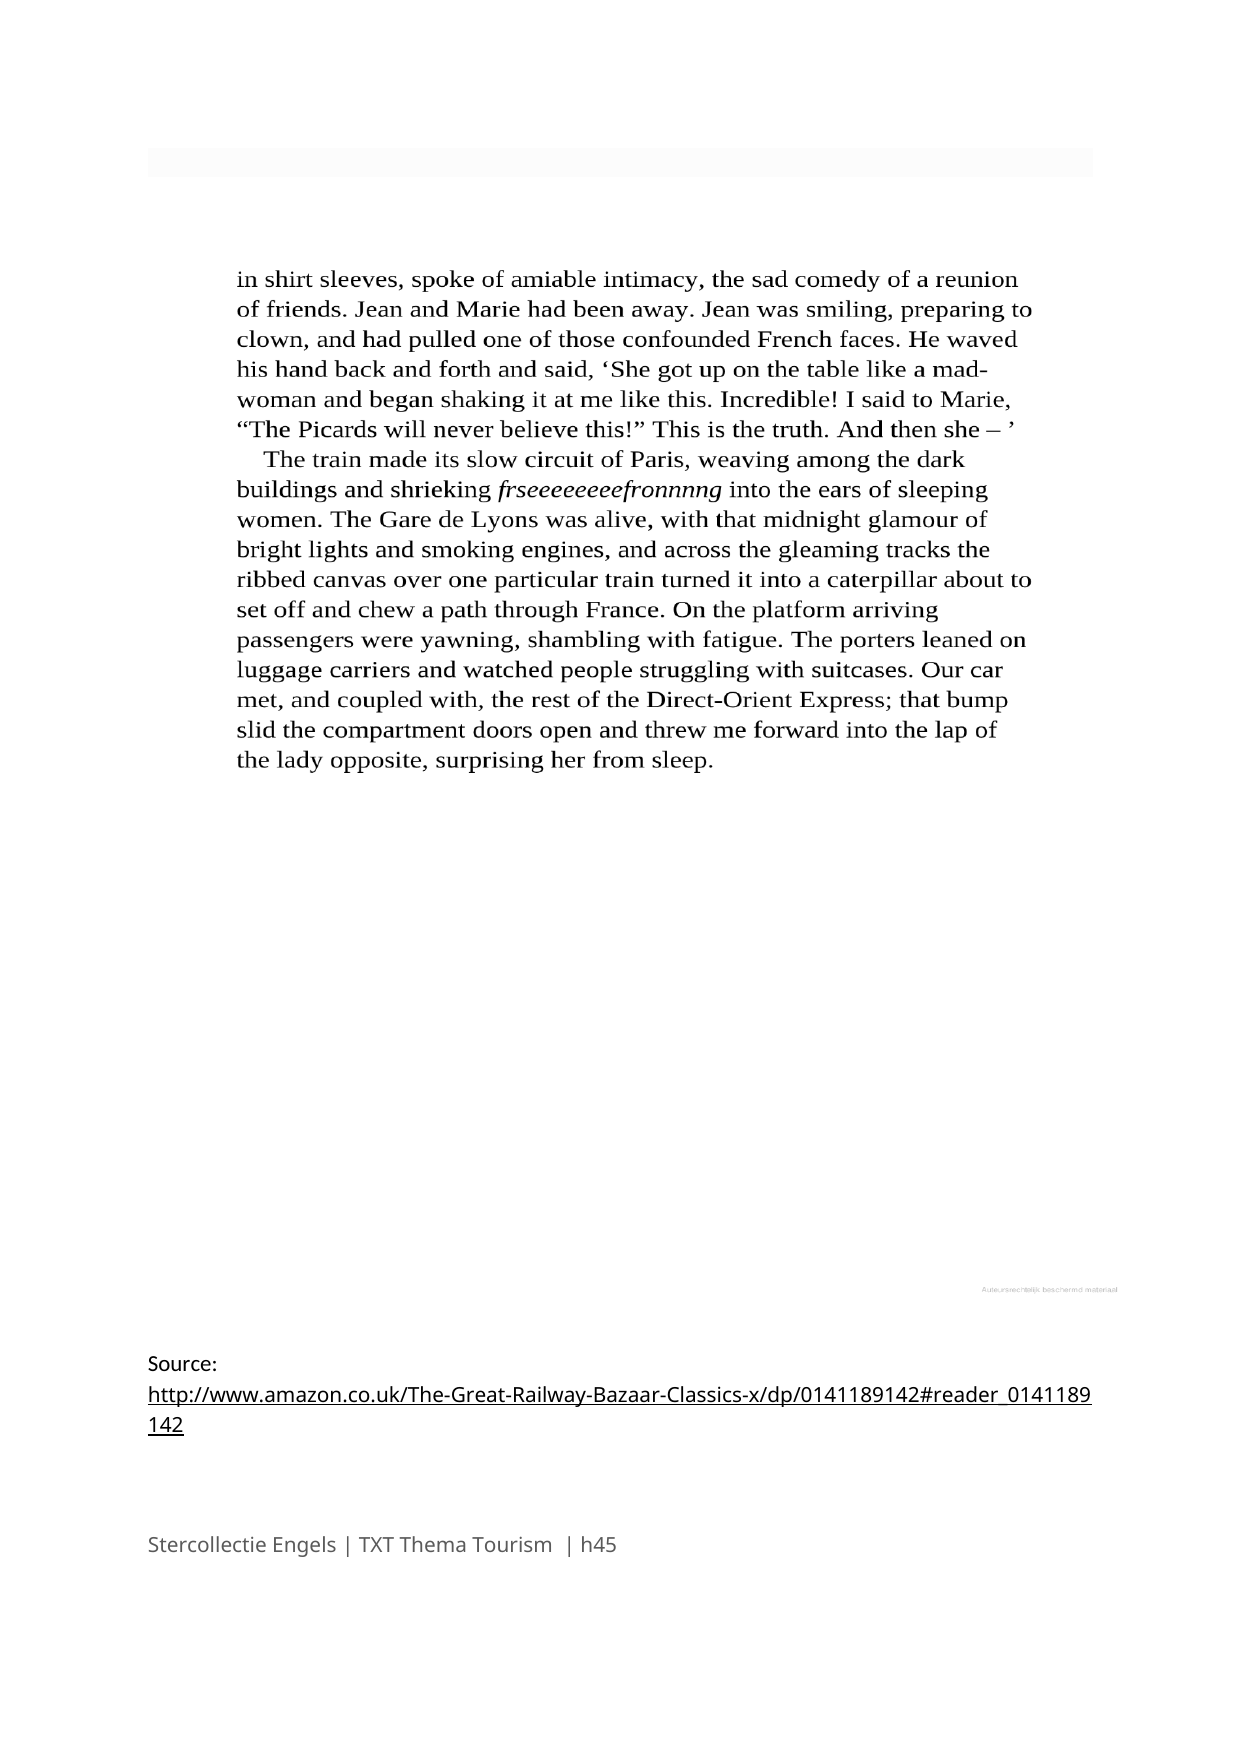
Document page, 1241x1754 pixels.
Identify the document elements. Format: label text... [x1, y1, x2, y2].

text Stercollectie Engels | TXT Thema Tourism | h45 [148, 1530, 1093, 1559]
picture [147, 177, 1124, 1303]
text Source: http://www.amazon.co.uk/The-Great-Railway-Bazaar-Classics-x/dp/0141189142#reader_0141189142 [148, 1349, 1093, 1439]
